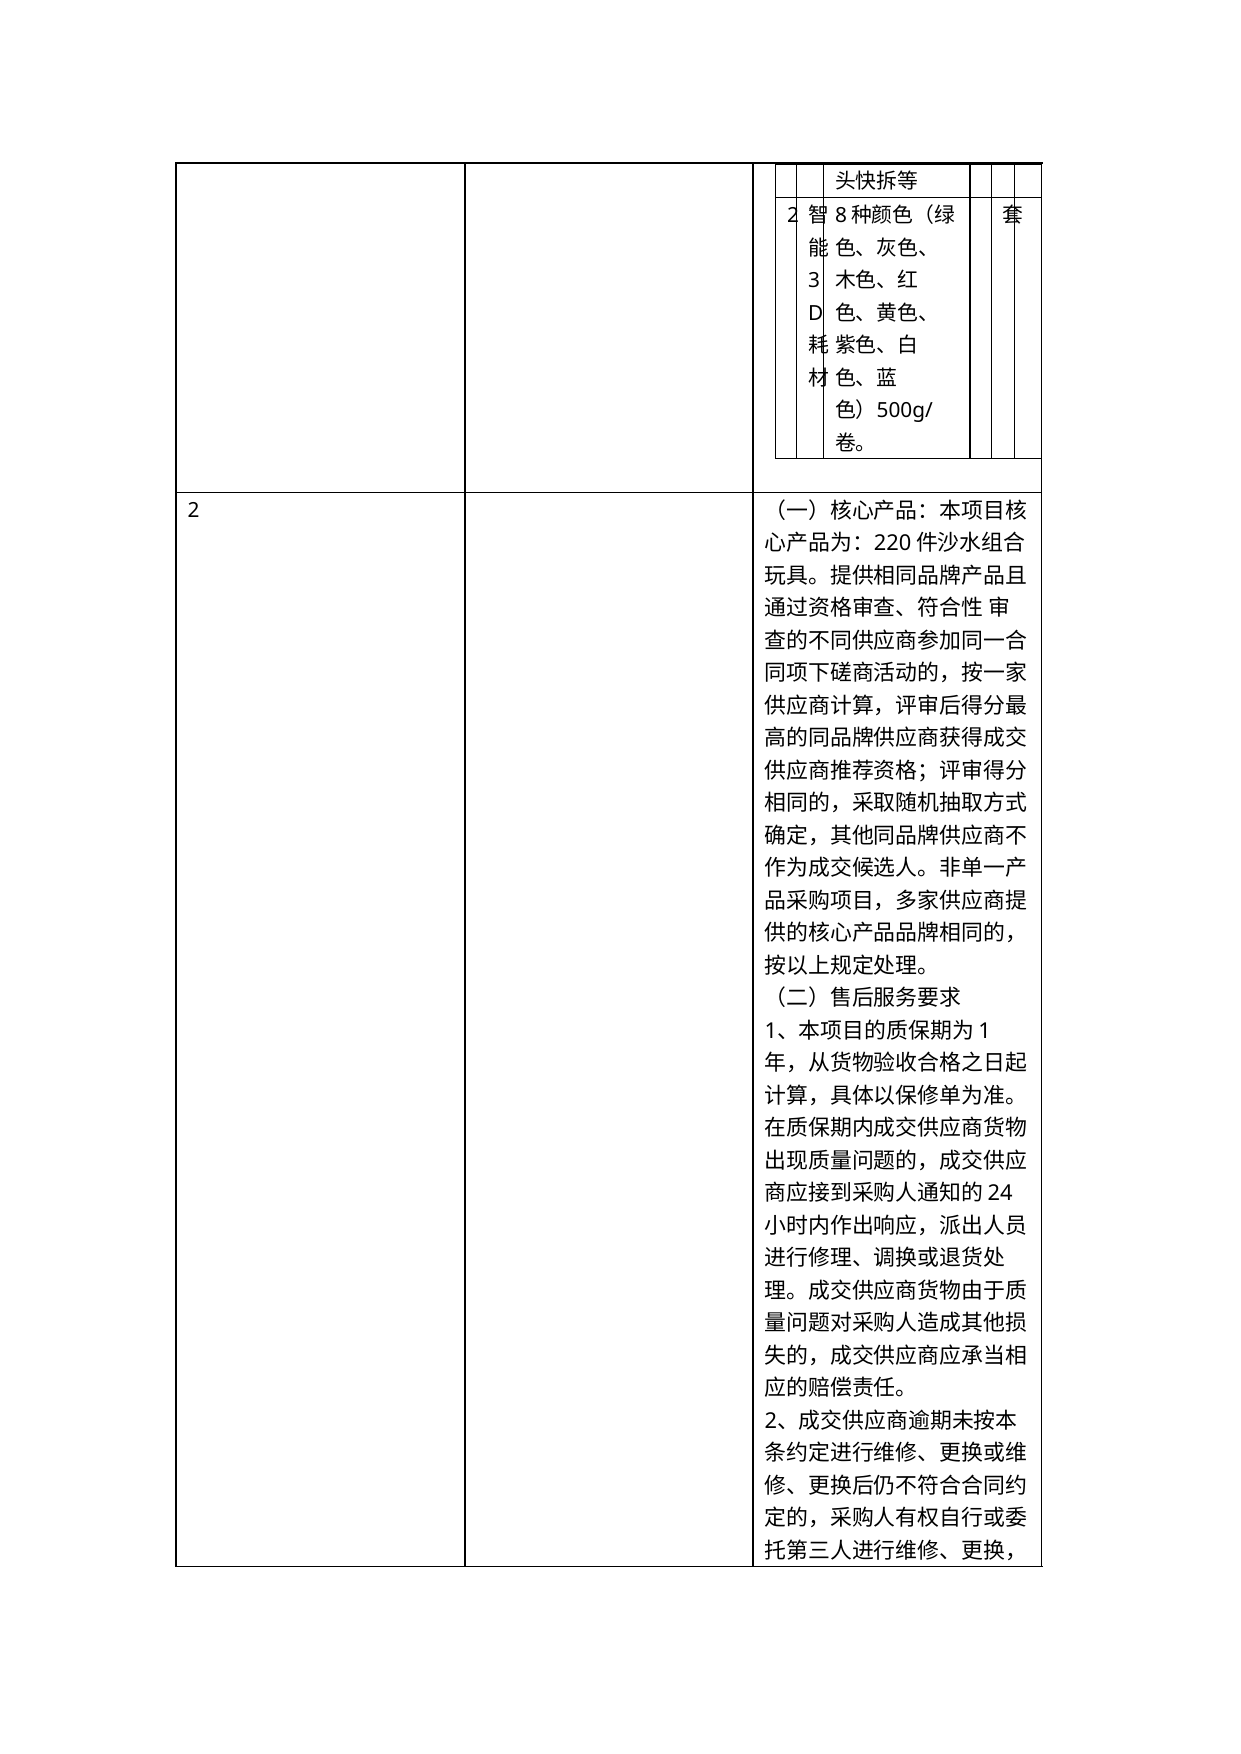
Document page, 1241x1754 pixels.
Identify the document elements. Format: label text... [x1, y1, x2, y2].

table_cell [466, 164, 752, 492]
table_cell [466, 493, 752, 1566]
table_cell 2 [177, 493, 464, 1566]
table_cell [754, 164, 1041, 492]
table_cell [754, 493, 1041, 1566]
table_cell 1 [177, 164, 464, 492]
